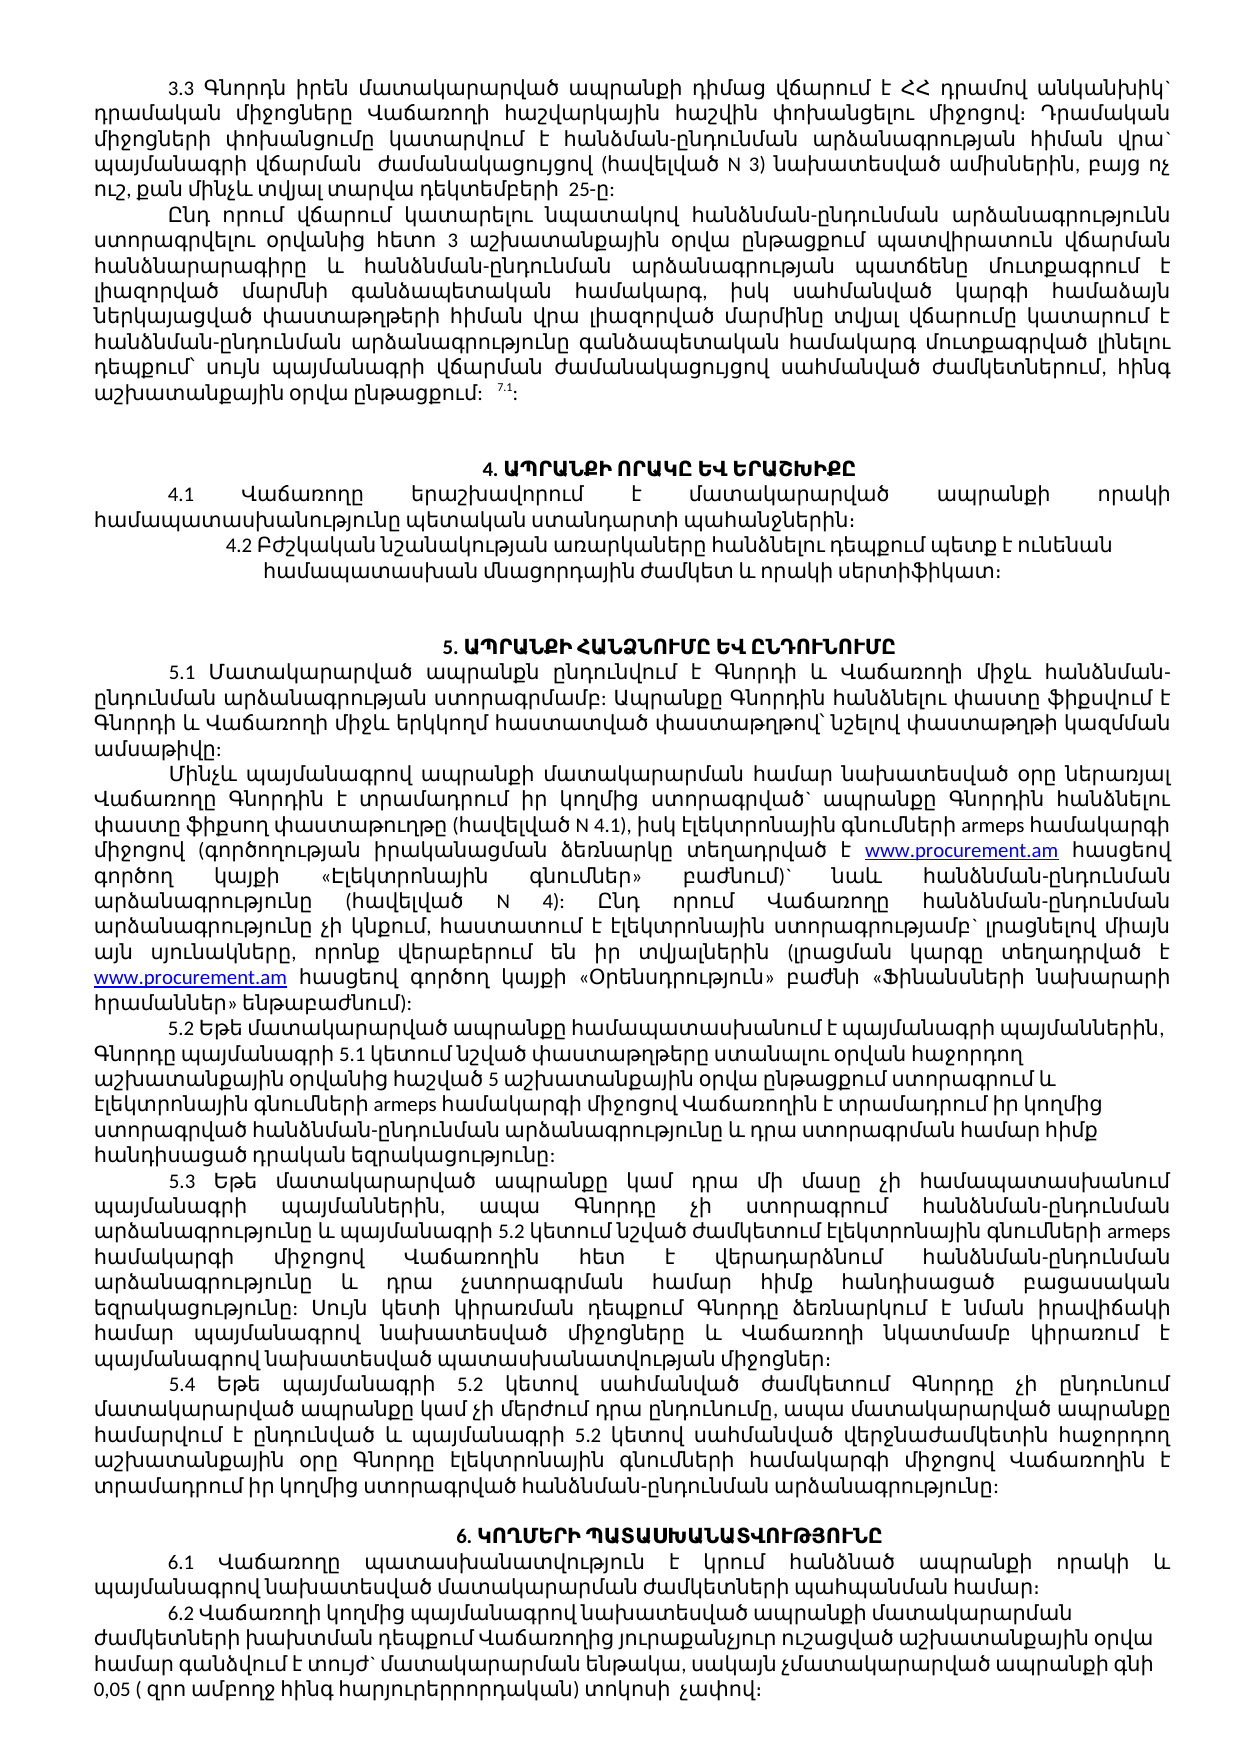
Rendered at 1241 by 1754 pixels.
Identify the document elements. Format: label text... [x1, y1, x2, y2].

text 6.2 Վաճառողի կողմից պայմանագրով նախատեսված ապրանքի մատակարարման ժամկետների խախտման դեպքում Վաճառողից յուրաքանչյուր ուշացված աշխատանքային օրվա համար գանձվում է տույժ` մատակարարման ենթակա, սակայն չմատակարարված ապրանքի գնի 0,05 ( զրո ամբողջ հինգ հարյուրերրորդական) տոկոսի չափով։ [94, 1600, 1171, 1702]
text 6.1 Վաճառողը պատասխանատվություն է կրում հանձնած ապրանքի որակի և պայմանագրով նախատեսված մատակարարման ժամկետների պահպանման համար։ [94, 1549, 1171, 1600]
text 4.2 Բժշկական նշանակության առարկաները հանձնելու դեպքում պետք է ունենան համապատասխան մնացորդային ժամկետ և որակի սերտիֆիկատ։ [94, 532, 1171, 583]
text 4.1 Վաճառողը երաշխավորում է մատակարարված ապրանքի որակի համապատասխանությունը պետական ստանդարտի պահանջներին։ [94, 482, 1171, 532]
text 3.3 Գնորդն իրեն մատակարարված ապրանքի դիմաց վճարում է ՀՀ դրամով անկանխիկ` դրամական միջոցները Վաճառողի հաշվարկային հաշվին փոխանցելու միջոցով։ Դրամական միջոցների փոխանցումը կատարվում է հանձման-ընդունման արձանագրության հիման վրա` պայմանագրի վճարման ժամանակացույցով (հավելված N 3) նախատեսված ամիսներին, բայց ոչ ուշ, քան մինչև տվյալ տարվա դեկտեմբերի 25-ը: [94, 75, 1171, 202]
text 5.4 Եթե պայմանագրի 5.2 կետով սահմանված ժամկետում Գնորդը չի ընդունում մատակարարված ապրանքը կամ չի մերժում դրա ընդունումը, ապա մատակարարված ապրանքը համարվում է ընդունված և պայմանագրի 5.2 կետով սահմանված վերջնաժամկետին հաջորդող աշխատանքային օրը Գնորդը էլեկտրոնային գնումների համակարգի միջոցով Վաճառողին է տրամադրում իր կողմից ստորագրված հանձնման-ընդունման արձանագրությունը: [94, 1371, 1171, 1498]
text 4. ԱՊՐԱՆՔԻ ՈՐԱԿԸ ԵՎ ԵՐԱՇԽԻՔԸ [94, 456, 1171, 482]
text 6. ԿՈՂՄԵՐԻ ՊԱՏԱՍԽԱՆԱՏՎՈՒԹՅՈՒՆԸ [94, 1524, 1171, 1549]
text 5.1 Մատակարարված ապրանքն ընդունվում է Գնորդի և Վաճառողի միջև հանձնման-ընդունման արձանագրության ստորագրմամբ: Ապրանքը Գնորդին հանձնելու փաստը ֆիքսվում է Գնորդի և Վաճառողի միջև երկկողմ հաստատված փաստաթղթով՝ նշելով փաստաթղթի կազմման ամսաթիվը: [94, 659, 1171, 761]
text Մինչև պայմանագրով ապրանքի մատակարարման համար նախատեսված օրը ներառյալ Վաճառողը Գնորդին է տրամադրում իր կողմից ստորագրված` ապրանքը Գնորդին հանձնելու փաստը ֆիքսող փաստաթուղթը (հավելված N 4.1), իսկ էլեկտրոնային գնումների armeps համակարգի միջոցով (գործողության իրականացման ձեռնարկը տեղադրված է www.procurement.am հասցեով գործող կայքի «Էլեկտրոնային գնումներ» բաժնում)` նաև հանձնման-ընդունման արձանագրությունը (հավելված N 4): Ընդ որում Վաճառողը հանձնման-ընդունման արձանագրությունը չի կնքում, հաստատում է էլեկտրոնային ստորագրությամբ` լրացնելով միայն այն սյունակները, որոնք վերաբերում են իր տվյալներին (լրացման կարգը տեղադրված է www.procurement.am հասցեով գործող կայքի «Օրենսդրություն» բաժնի «Ֆինանսների նախարարի հրամաններ» ենթաբաժնում): [94, 761, 1171, 1015]
text 5. ԱՊՐԱՆՔԻ ՀԱՆՁՆՈՒՄԸ ԵՎ ԸՆԴՈՒՆՈՒՄԸ [94, 634, 1171, 659]
text 5.3 Եթե մատակարարված ապրանքը կամ դրա մի մասը չի համապատասխանում պայմանագրի պայմաններին, ապա Գնորդը չի ստորագրում հանձնման-ընդունման արձանագրությունը և պայմանագրի 5.2 կետում նշված ժամկետում էլեկտրոնային գնումների armeps համակարգի միջոցով Վաճառողին հետ է վերադարձնում հանձնման-ընդունման արձանագրությունը և դրա չստորագրման համար հիմք հանդիսացած բացասական եզրակացությունը: Սույն կետի կիրառման դեպքում Գնորդը ձեռնարկում է նման իրավիճակի համար պայմանագրով նախատեսված միջոցները և Վաճառողի նկատմամբ կիրառում է պայմանագրով նախատեսված պատասխանատվության միջոցներ։ [94, 1168, 1171, 1371]
text 5.2 Եթե մատակարարված ապրանքը համապատասխանում է պայմանագրի պայմաններին, Գնորդը պայմանագրի 5.1 կետում նշված փաստաթղթերը ստանալու օրվան հաջորդող աշխատանքային օրվանից հաշված 5 աշխատանքային օրվա ընթացքում ստորագրում և էլեկտրոնային գնումների armeps համակարգի միջոցով Վաճառողին է տրամադրում իր կողմից ստորագրված հանձնման-ընդունման արձանագրությունը և դրա ստորագրման համար հիմք հանդիսացած դրական եզրակացությունը: [94, 1015, 1171, 1168]
